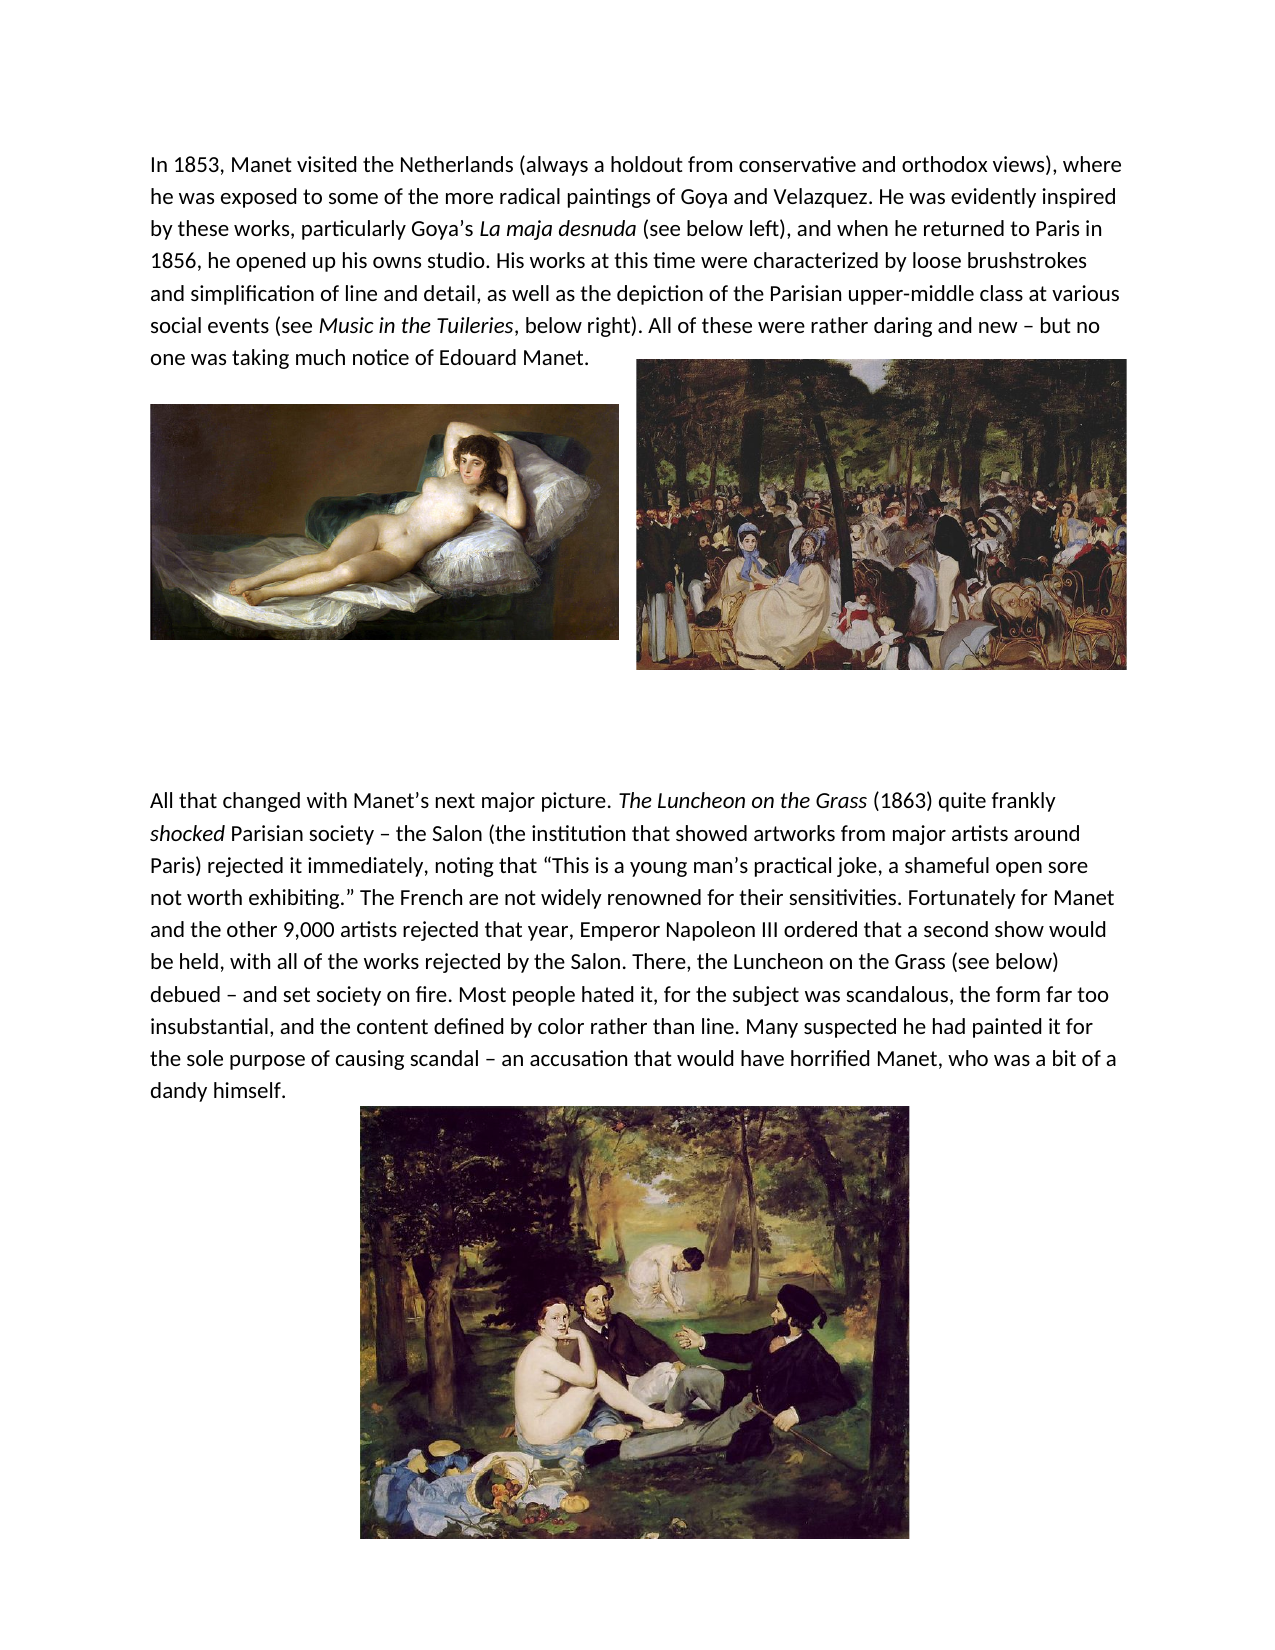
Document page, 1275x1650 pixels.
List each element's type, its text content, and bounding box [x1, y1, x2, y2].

picture [636, 359, 1127, 669]
picture [150, 404, 619, 639]
text All that changed with Manet’s next major picture. The Luncheon on the Grass (1863) quite frankly shocked Parisian society – the Salon (the institution that showed artworks from major artists around Paris) rejected it immediately, noting that “This is a young man’s practical joke, a shameful open sore not worth exhibiting.” The French are not widely renowned for their sensitivities. Fortunately for Manet and the other 9,000 artists rejected that year, Emperor Napoleon III ordered that a second show would be held, with all of the works rejected by the Salon. There, the Luncheon on the Grass (see below) debued – and set society on fire. Most people hated it, for the subject was scandalous, the form far too insubstantial, and the content defined by color rather than line. Many suspected he had painted it for the sole purpose of causing scandal – an accusation that would have horrified Manet, who was a bit of a dandy himself. [150, 787, 1125, 1104]
picture [359, 1106, 909, 1537]
text In 1853, Manet visited the Netherlands (always a holdout from conservative and orthodox views), where he was exposed to some of the more radical paintings of Goya and Velazquez. He was evidently inspired by these works, particularly Goya’s La maja desnuda (see below left), and when he returned to Paris in 1856, he opened up his owns studio. His works at this time were characterized by loose brushstrokes and simplification of line and detail, as well as the depiction of the Parisian upper-middle class at various social events (see Music in the Tuileries, below right). All of these were rather daring and new – but no one was taking much notice of Edouard Manet. [150, 150, 1125, 371]
